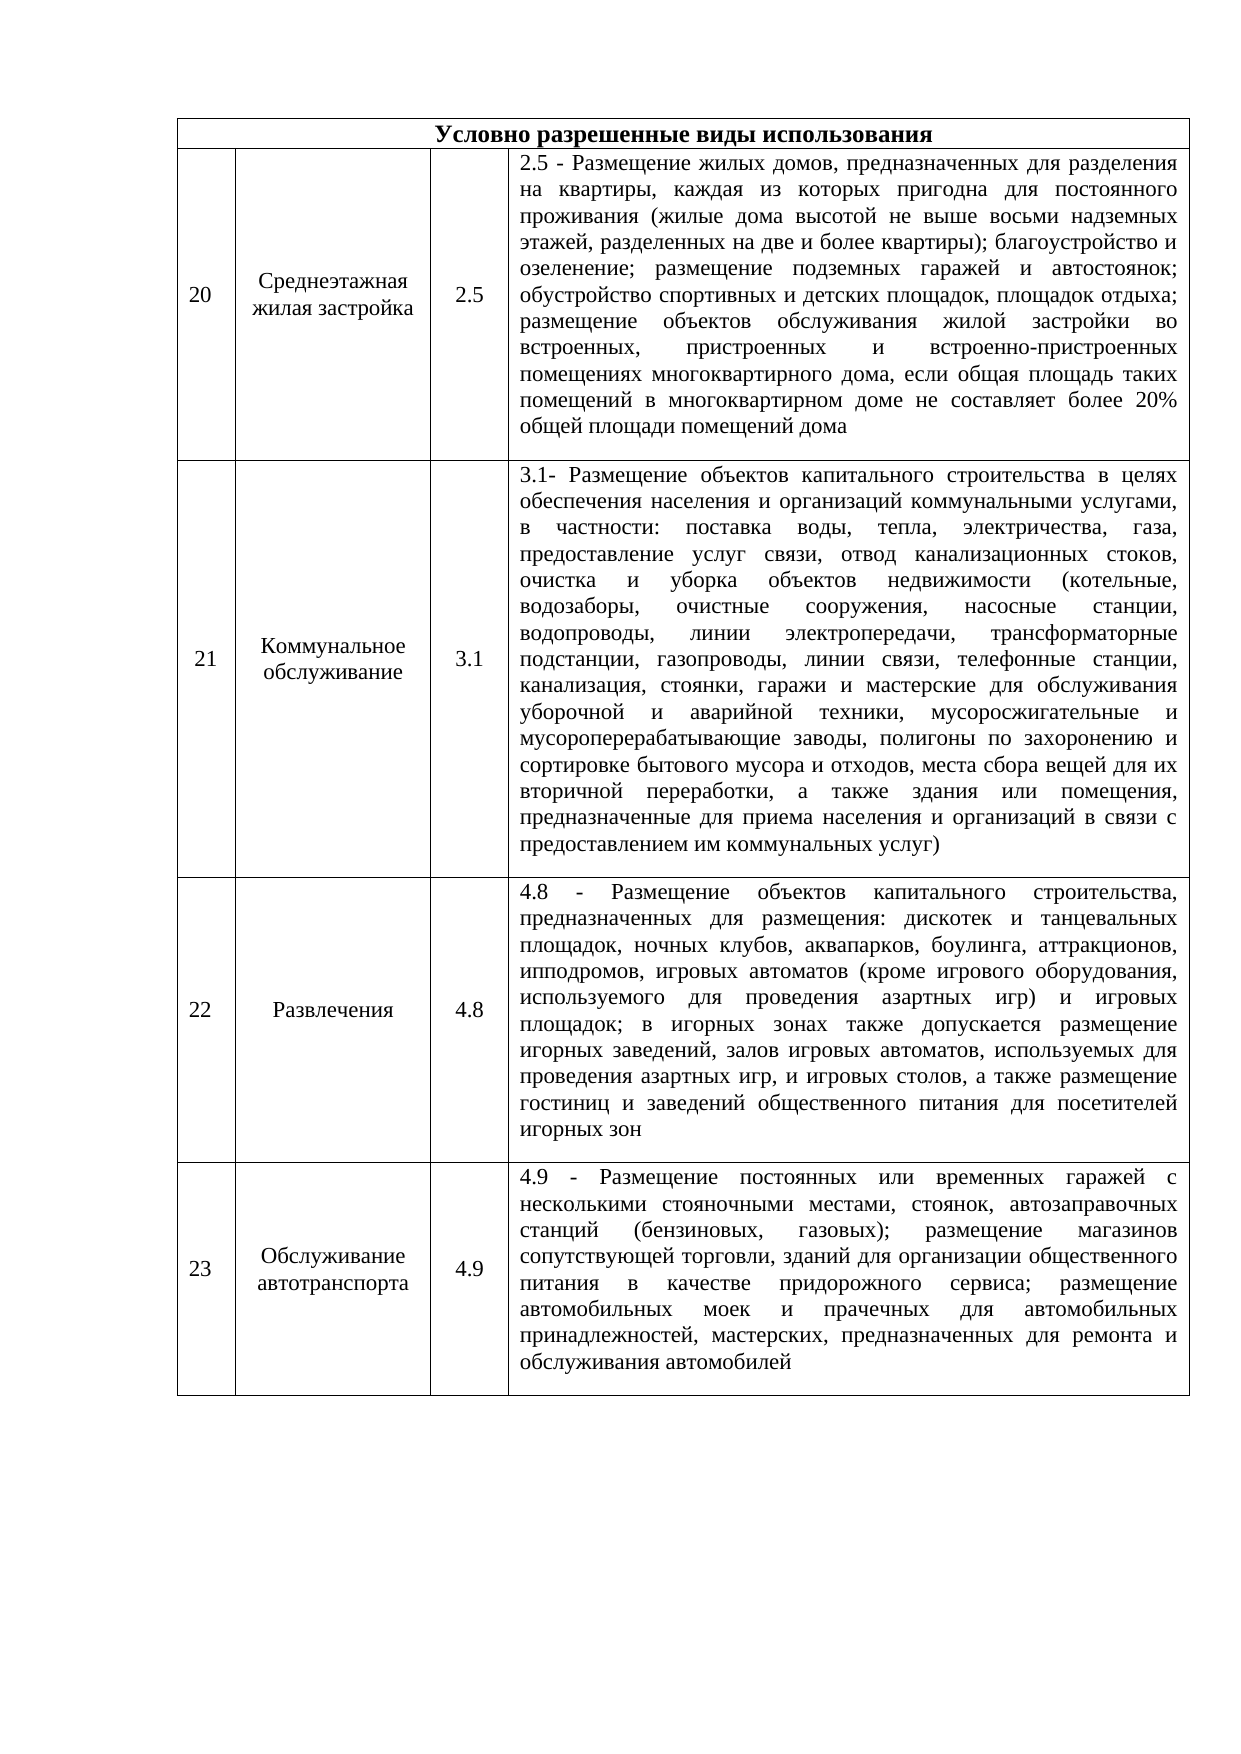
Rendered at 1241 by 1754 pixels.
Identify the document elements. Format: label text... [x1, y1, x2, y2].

table_cell 4.9 [431, 1163, 508, 1395]
table_cell 22 [178, 878, 235, 1162]
table_cell 2.5 [431, 149, 508, 460]
table_cell 3.1 [431, 461, 508, 877]
table_cell 20 [178, 149, 235, 460]
table_cell Среднеэтажная жилая застройка [236, 149, 430, 460]
table_cell 4.8 - Размещение объектов капитального строительства, предназначенных для размещения: дискотек и танцевальных площадок, ночных клубов, аквапарков, боулинга, аттракционов, ипподромов, игровых автоматов (кроме игрового оборудования, используемого для проведения азартных игр) и игровых площадок; в игорных зонах также допускается размещение игорных заведений, залов игровых автоматов, используемых для проведения азартных игр, и игровых столов, а также размещение гостиниц и заведений общественного питания для посетителей игорных зон [509, 878, 1189, 1162]
table_cell 23 [178, 1163, 235, 1395]
table_cell 4.8 [431, 878, 508, 1162]
table_cell 3.1- Размещение объектов капитального строительства в целях обеспечения населения и организаций коммунальными услугами, в частности: поставка воды, тепла, электричества, газа, предоставление услуг связи, отвод канализационных стоков, очистка и уборка объектов недвижимости (котельные, водозаборы, очистные сооружения, насосные станции, водопроводы, линии электропередачи, трансформаторные подстанции, газопроводы, линии связи, телефонные станции, канализация, стоянки, гаражи и мастерские для обслуживания уборочной и аварийной техники, мусоросжигательные и мусороперерабатывающие заводы, полигоны по захоронению и сортировке бытового мусора и отходов, места сбора вещей для их вторичной переработки, а также здания или помещения, предназначенные для приема населения и организаций в связи с предоставлением им коммунальных услуг) [509, 461, 1189, 877]
table_cell 4.9 - Размещение постоянных или временных гаражей с несколькими стояночными местами, стоянок, автозаправочных станций (бензиновых, газовых); размещение магазинов сопутствующей торговли, зданий для организации общественного питания в качестве придорожного сервиса; размещение автомобильных моек и прачечных для автомобильных принадлежностей, мастерских, предназначенных для ремонта и обслуживания автомобилей [509, 1163, 1189, 1395]
table_cell Развлечения [236, 878, 430, 1162]
table_cell Условно разрешенные виды использования [178, 119, 1189, 148]
table_cell Коммунальное обслуживание [236, 461, 430, 877]
table_cell 2.5 - Размещение жилых домов, предназначенных для разделения на квартиры, каждая из которых пригодна для постоянного проживания (жилые дома высотой не выше восьми надземных этажей, разделенных на две и более квартиры); благоустройство и озеленение; размещение подземных гаражей и автостоянок; обустройство спортивных и детских площадок, площадок отдыха; размещение объектов обслуживания жилой застройки во встроенных, пристроенных и встроенно-пристроенных помещениях многоквартирного дома, если общая площадь таких помещений в многоквартирном доме не составляет более 20% общей площади помещений дома [509, 149, 1189, 460]
table_cell Обслуживание автотранспорта [236, 1163, 430, 1395]
table_cell 21 [178, 461, 235, 877]
